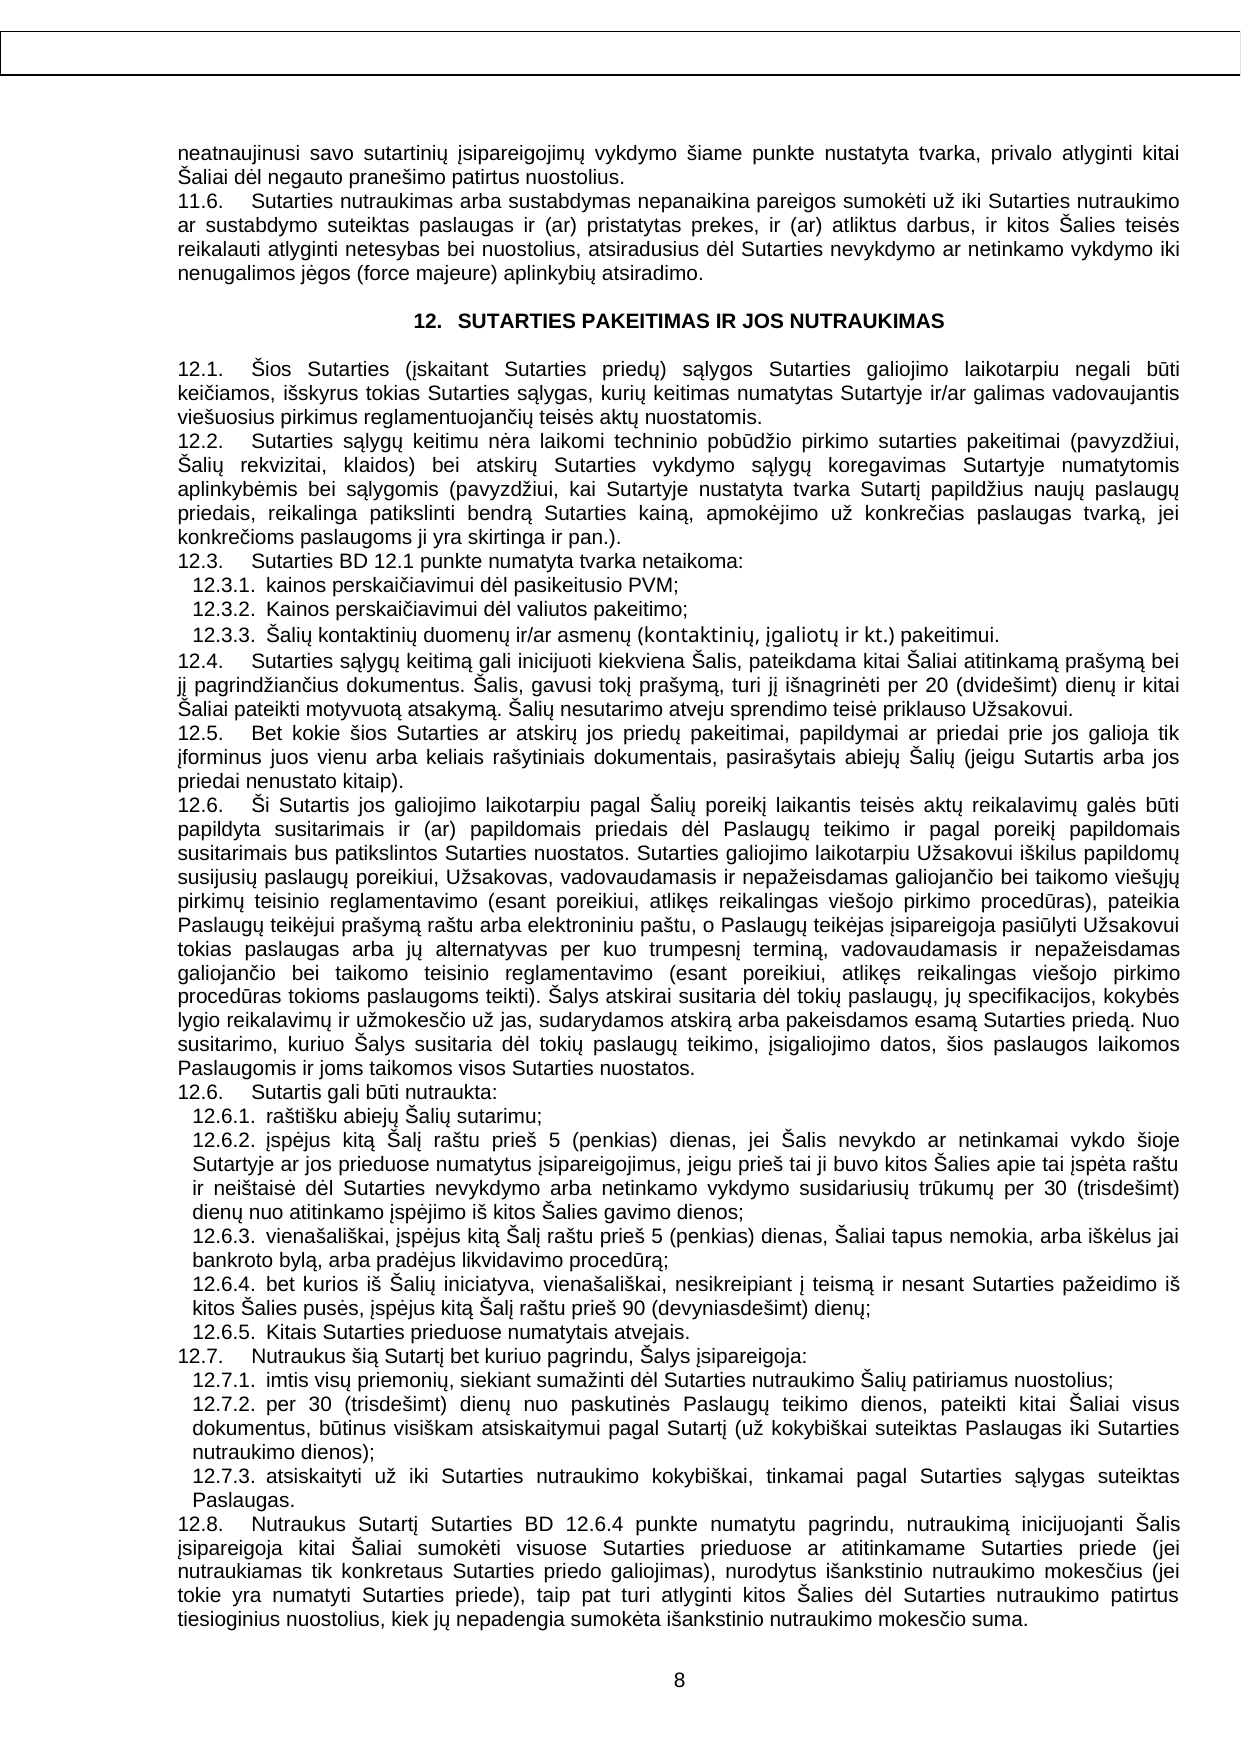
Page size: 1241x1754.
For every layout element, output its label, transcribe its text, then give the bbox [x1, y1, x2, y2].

list Nutraukus Sutartį Sutarties BD 12.6.4 punkte numatytu pagrindu, nutraukimą inicijuojanti Šalis įsipareigoja kitai Šaliai sumokėti visuose Sutarties prieduose ar atitinkamame Sutarties priede (jei nutraukiamas tik konkretaus Sutarties priedo galiojimas), nurodytus išankstinio nutraukimo mokesčius (jei tokie yra numatyti Sutarties priede), taip pat turi atlyginti kitos Šalies dėl Sutarties nutraukimo patirtus tiesioginius nuostolius, kiek jų nepadengia sumokėta išankstinio nutraukimo mokesčio suma. [177, 1511, 1181, 1631]
list Sutarties sąlygų keitimu nėra laikomi techninio pobūdžio pirkimo sutarties pakeitimai (pavyzdžiui, Šalių rekvizitai, klaidos) bei atskirų Sutarties vykdymo sąlygų koregavimas Sutartyje numatytomis aplinkybėmis bei sąlygomis (pavyzdžiui, kai Sutartyje nustatyta tvarka Sutartį papildžius naujų paslaugų priedais, reikalinga patikslinti bendrą Sutarties kainą, apmokėjimo už konkrečias paslaugas tvarką, jei konkrečioms paslaugoms ji yra skirtinga ir pan.). [177, 429, 1181, 548]
list SUTARTIES PAKEITIMAS IR JOS NUTRAUKIMAS [177, 309, 1181, 333]
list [177, 141, 1181, 189]
list per 30 (trisdešimt) dienų nuo paskutinės Paslaugų teikimo dienos, pateikti kitai Šaliai visus dokumentus, būtinus visiškam atsiskaitymui pagal Sutartį (už kokybiškai suteiktas Paslaugas iki Sutarties nutraukimo dienos); [192, 1392, 1181, 1463]
list Sutartis gali būti nutraukta: [177, 1080, 1181, 1104]
list Nutraukus šią Sutartį bet kuriuo pagrindu, Šalys įsipareigoja: [177, 1344, 1181, 1368]
list Sutarties sąlygų keitimą gali inicijuoti kiekviena Šalis, pateikdama kitai Šaliai atitinkamą prašymą bei jį pagrindžiančius dokumentus. Šalis, gavusi tokį prašymą, turi jį išnagrinėti per 20 (dvidešimt) dienų ir kitai Šaliai pateikti motyvuotą atsakymą. Šalių nesutarimo atveju sprendimo teisė priklauso Užsakovui. [177, 649, 1181, 721]
list Ši Sutartis jos galiojimo laikotarpiu pagal Šalių poreikį laikantis teisės aktų reikalavimų galės būti papildyta susitarimais ir (ar) papildomais priedais dėl Paslaugų teikimo ir pagal poreikį papildomais susitarimais bus patikslintos Sutarties nuostatos. Sutarties galiojimo laikotarpiu Užsakovui iškilus papildomų susijusių paslaugų poreikiui, Užsakovas, vadovaudamasis ir nepažeisdamas galiojančio bei taikomo viešųjų pirkimų teisinio reglamentavimo (esant poreikiui, atlikęs reikalingas viešojo pirkimo procedūras), pateikia Paslaugų teikėjui prašymą raštu arba elektroniniu paštu, o Paslaugų teikėjas įsipareigoja pasiūlyti Užsakovui tokias paslaugas arba jų alternatyvas per kuo trumpesnį terminą, vadovaudamasis ir nepažeisdamas galiojančio bei taikomo teisinio reglamentavimo (esant poreikiui, atlikęs reikalingas viešojo pirkimo procedūras tokioms paslaugoms teikti). Šalys atskirai susitaria dėl tokių paslaugų, jų specifikacijos, kokybės lygio reikalavimų ir užmokesčio už jas, sudarydamos atskirą arba pakeisdamos esamą Sutarties priedą. Nuo susitarimo, kuriuo Šalys susitaria dėl tokių paslaugų teikimo, įsigaliojimo datos, šios paslaugos laikomos Paslaugomis ir joms taikomos visos Sutarties nuostatos. [177, 793, 1181, 1080]
list Bet kokie šios Sutarties ar atskirų jos priedų pakeitimai, papildymai ar priedai prie jos galioja tik įforminus juos vienu arba keliais rašytiniais dokumentais, pasirašytais abiejų Šalių (jeigu Sutartis arba jos priedai nenustato kitaip). [177, 721, 1181, 793]
list vienašališkai, įspėjus kitą Šalį raštu prieš 5 (penkias) dienas, Šaliai tapus nemokia, arba iškėlus jai bankroto bylą, arba pradėjus likvidavimo procedūrą; [192, 1224, 1181, 1272]
list atsiskaityti už iki Sutarties nutraukimo kokybiškai, tinkamai pagal Sutarties sąlygas suteiktas Paslaugas. [192, 1463, 1181, 1511]
list imtis visų priemonių, siekiant sumažinti dėl Sutarties nutraukimo Šalių patiriamus nuostolius; [192, 1368, 1181, 1392]
list Kitais Sutarties prieduose numatytais atvejais. [192, 1320, 1181, 1344]
list įspėjus kitą Šalį raštu prieš 5 (penkias) dienas, jei Šalis nevykdo ar netinkamai vykdo šioje Sutartyje ar jos prieduose numatytus įsipareigojimus, jeigu prieš tai ji buvo kitos Šalies apie tai įspėta raštu ir neištaisė dėl Sutarties nevykdymo arba netinkamo vykdymo susidariusių trūkumų per 30 (trisdešimt) dienų nuo atitinkamo įspėjimo iš kitos Šalies gavimo dienos; [192, 1128, 1181, 1224]
list bet kurios iš Šalių iniciatyva, vienašališkai, nesikreipiant į teismą ir nesant Sutarties pažeidimo iš kitos Šalies pusės, įspėjus kitą Šalį raštu prieš 90 (devyniasdešimt) dienų; [192, 1272, 1181, 1320]
list Šalių kontaktinių duomenų ir/ar asmenų (kontaktinių, įgaliotų ir kt.) pakeitimui. [192, 620, 1181, 649]
list kainos perskaičiavimui dėl pasikeitusio PVM; [192, 572, 1181, 596]
list Sutarties nutraukimas arba sustabdymas nepanaikina pareigos sumokėti už iki Sutarties nutraukimo ar sustabdymo suteiktas paslaugas ir (ar) pristatytas prekes, ir (ar) atliktus darbus, ir kitos Šalies teisės reikalauti atlyginti netesybas bei nuostolius, atsiradusius dėl Sutarties nevykdymo ar netinkamo vykdymo iki nenugalimos jėgos (force majeure) aplinkybių atsiradimo. [177, 189, 1181, 285]
list Kainos perskaičiavimui dėl valiutos pakeitimo; [192, 596, 1181, 620]
list raštišku abiejų Šalių sutarimu; [192, 1104, 1181, 1128]
list Sutarties BD 12.1 punkte numatyta tvarka netaikoma: [177, 548, 1181, 572]
list Šios Sutarties (įskaitant Sutarties priedų) sąlygos Sutarties galiojimo laikotarpiu negali būti keičiamos, išskyrus tokias Sutarties sąlygas, kurių keitimas numatytas Sutartyje ir/ar galimas vadovaujantis viešuosius pirkimus reglamentuojančių teisės aktų nuostatomis. [177, 357, 1181, 429]
